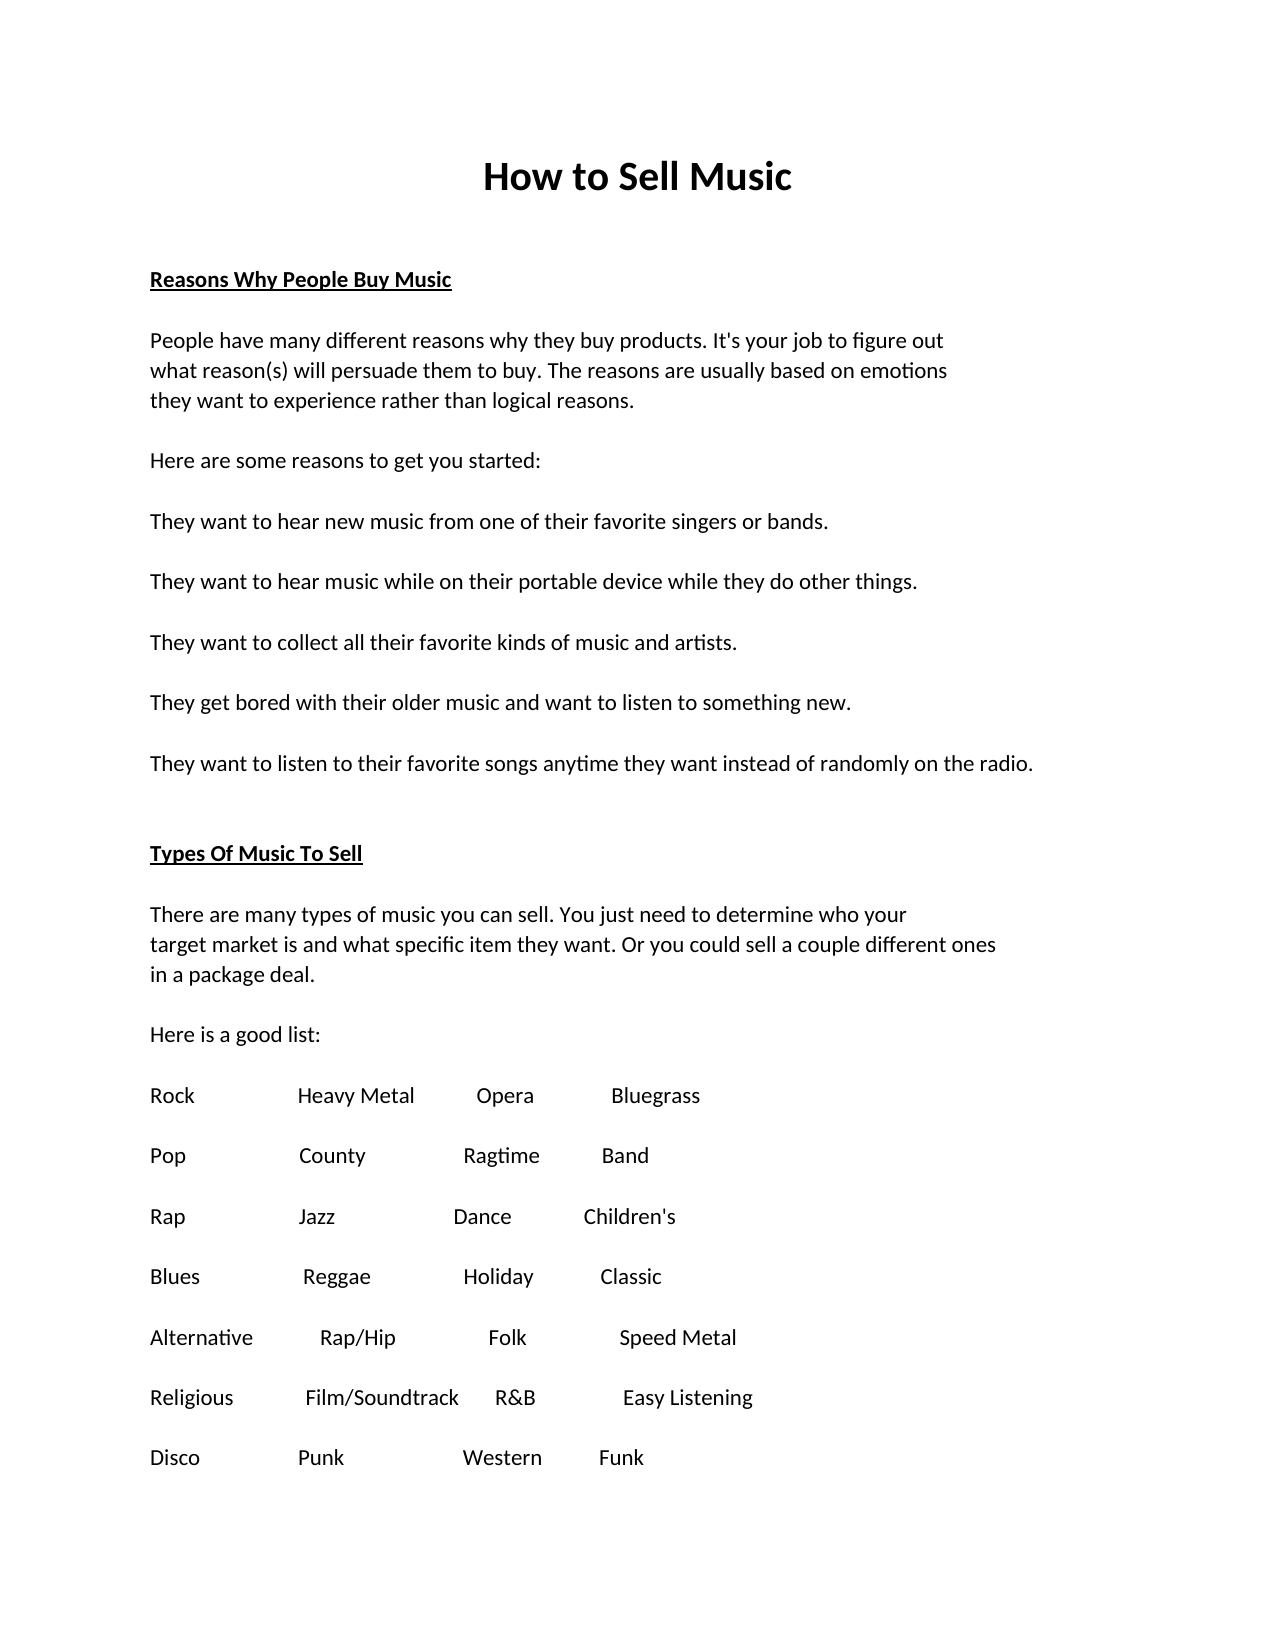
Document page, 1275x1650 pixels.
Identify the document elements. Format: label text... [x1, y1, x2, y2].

text Alternative Rap/Hip Folk Speed Metal [150, 1323, 1125, 1351]
text Blues Reggae Holiday Classic [150, 1262, 1125, 1290]
text They want to hear new music from one of their favorite singers or bands. [150, 507, 1125, 535]
text Reasons Why People Buy Music [150, 265, 1125, 293]
text They want to collect all their favorite kinds of music and artists. [150, 628, 1125, 656]
text They get bored with their older music and want to listen to something new. [150, 688, 1125, 716]
text what reason(s) will persuade them to buy. The reasons are usually based on emotions [150, 356, 1125, 384]
text Types Of Music To Sell [150, 839, 1125, 867]
text Here are some reasons to get you started: [150, 447, 1125, 474]
text How to Sell Music [150, 150, 1125, 201]
text People have many different reasons why they buy products. It's your job to figure out [150, 326, 1125, 354]
text They want to hear music while on their portable device while they do other things. [150, 567, 1125, 595]
text they want to experience rather than logical reasons. [150, 386, 1125, 414]
text Pop County Ragtime Band [150, 1141, 1125, 1169]
text They want to listen to their favorite songs anytime they want instead of randomly on the radio. [150, 749, 1125, 777]
text There are many types of music you can sell. You just need to determine who your [150, 900, 1125, 928]
text target market is and what specific item they want. Or you could sell a couple different ones [150, 930, 1125, 958]
text Here is a good list: [150, 1021, 1125, 1048]
text Disco Punk Western Funk [150, 1443, 1125, 1471]
text Rap Jazz Dance Children's [150, 1202, 1125, 1230]
text in a package deal. [150, 960, 1125, 988]
text Religious Film/Soundtrack R&B Easy Listening [150, 1383, 1125, 1411]
text Rock Heavy Metal Opera Bluegrass [150, 1081, 1125, 1109]
